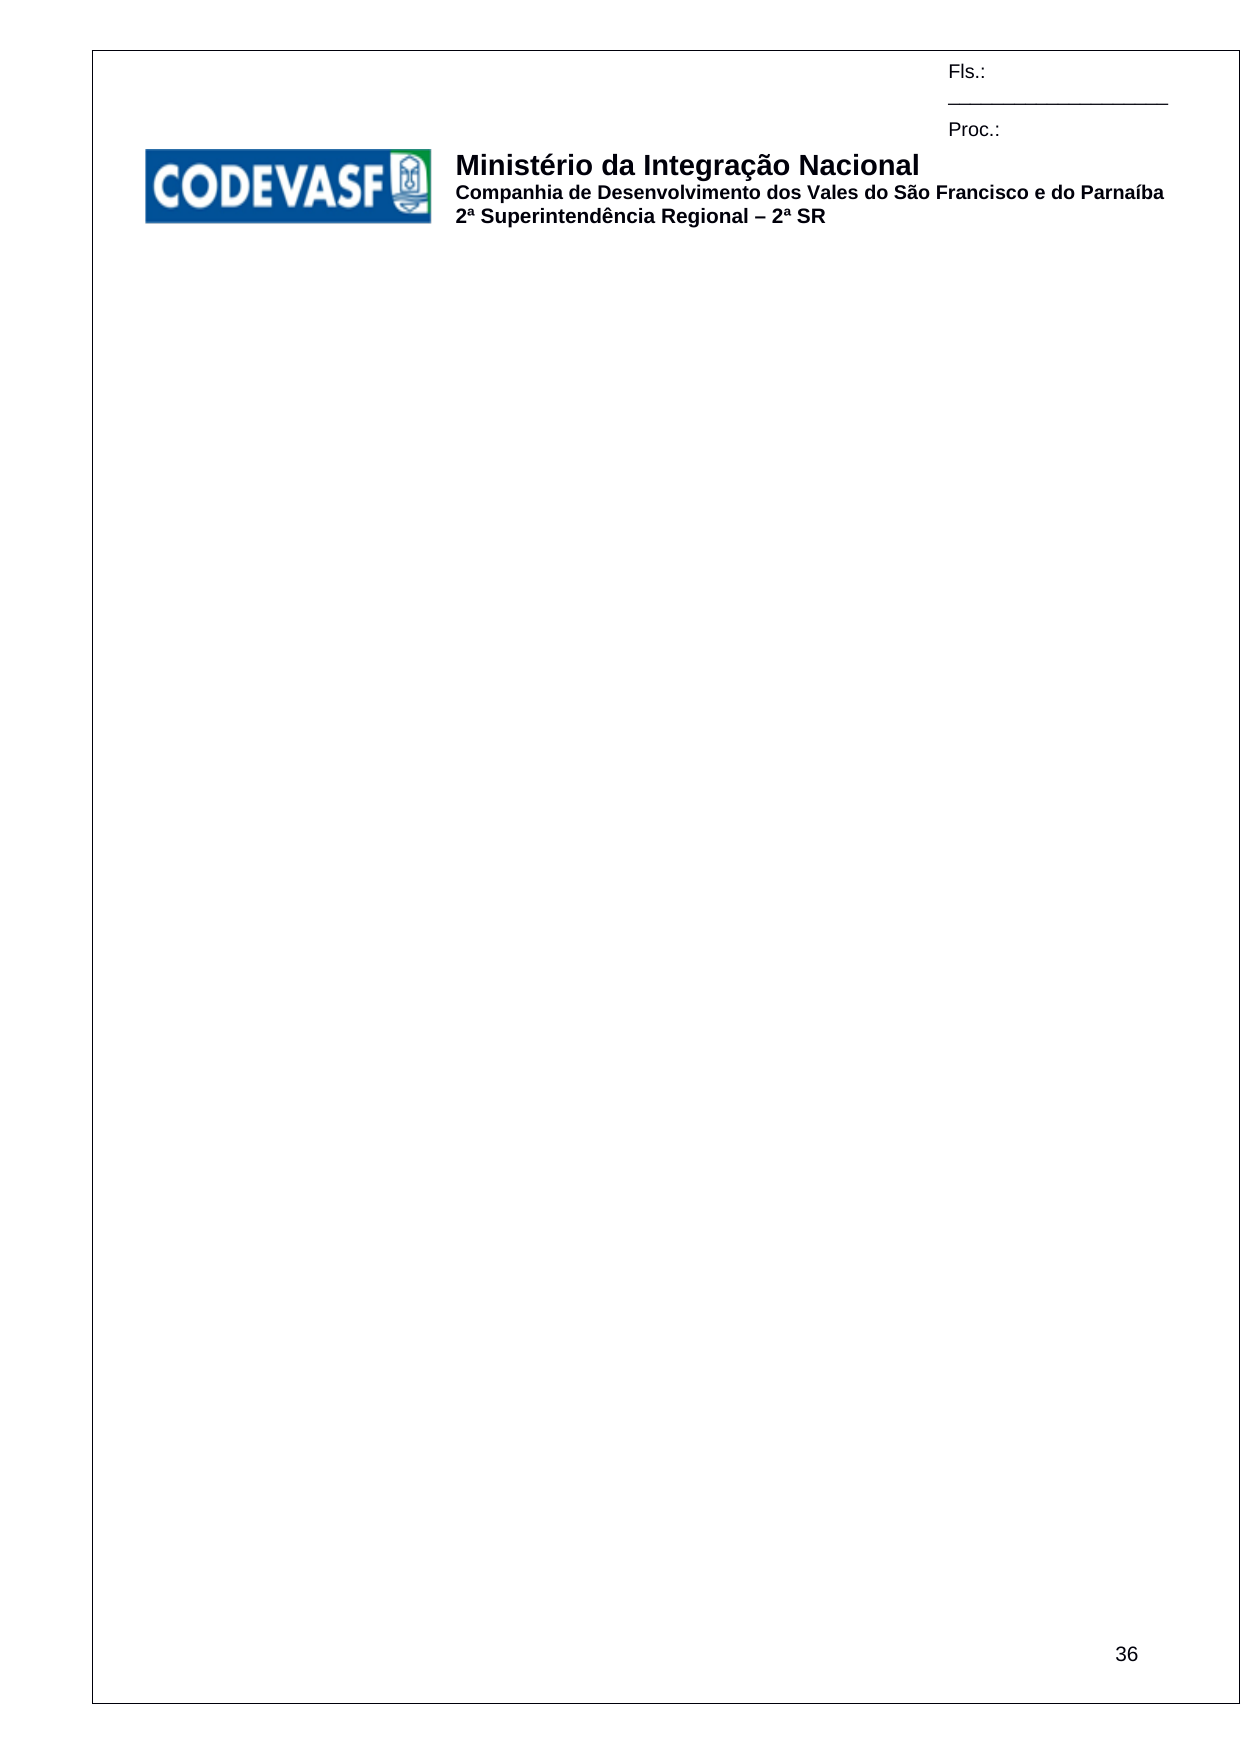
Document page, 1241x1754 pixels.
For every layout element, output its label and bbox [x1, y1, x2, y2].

picture [145, 149, 433, 226]
